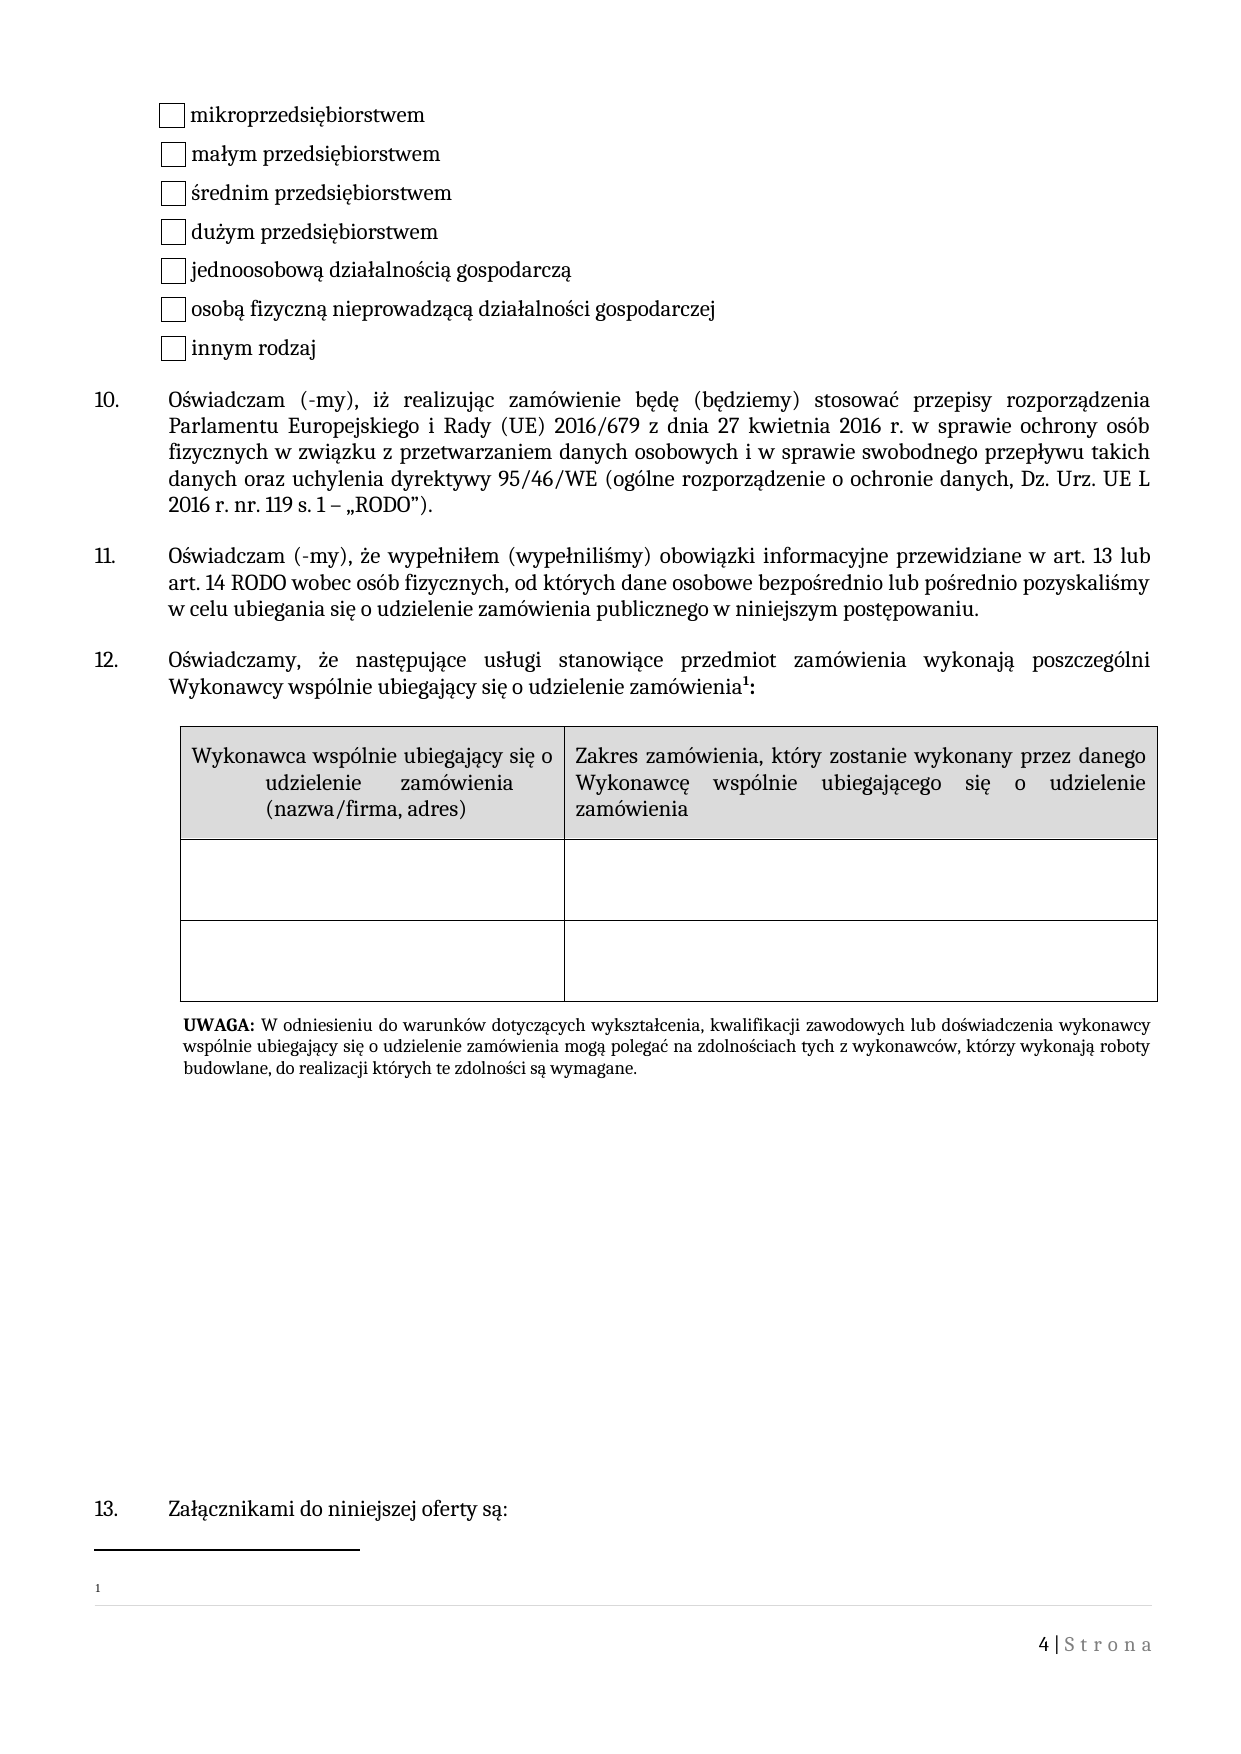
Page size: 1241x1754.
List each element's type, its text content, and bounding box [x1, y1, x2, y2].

text UWAGA: W odniesieniu do warunków dotyczących wykształcenia, kwalifikacji zawodowych lub doświadczenia wykonawcy wspólnie ubiegający się o udzielenie zamówienia mogą polegać na zdolnościach tych z wykonawców, którzy wykonają roboty budowlane, do realizacji których te zdolności są wymagane. [183, 1014, 1152, 1079]
text 12. Oświadczamy, że następujące usługi stanowiące przedmiot zamówienia wykonają poszczególni Wykonawcy wspólnie ubiegający się o udzielenie zamówienia: [94, 647, 1152, 700]
text dużym przedsiębiorstwem [94, 218, 1152, 245]
table_cell [181, 840, 564, 919]
table_header Zakres zamówienia, który zostanie wykonany przez danego Wykonawcę wspólnie ubiegającego się o udzielenie zamówienia [565, 727, 1157, 838]
table_cell [565, 840, 1157, 919]
text średnim przedsiębiorstwem [94, 179, 1152, 206]
text małym przedsiębiorstwem [94, 141, 1152, 167]
text 11. Oświadczam (-my), że wypełniłem (wypełniliśmy) obowiązki informacyjne przewidziane w art. 13 lub art. 14 RODO wobec osób fizycznych, od których dane osobowe bezpośrednio lub pośrednio pozyskaliśmy w celu ubiegania się o udzielenie zamówienia publicznego w niniejszym postępowaniu. [94, 543, 1152, 622]
text jednoosobową działalnością gospodarczą [94, 257, 1152, 284]
text mikroprzedsiębiorstwem [94, 102, 1152, 128]
table_header Wykonawca wspólnie ubiegający się o udzielenie zamówienia (nazwa/firma, adres) [181, 727, 564, 838]
text 13. Załącznikami do niniejszej oferty są: [94, 1495, 1152, 1522]
text innym rodzaj [94, 335, 1152, 361]
table_cell [181, 921, 564, 1001]
text osobą fizyczną nieprowadzącą działalności gospodarczej [94, 296, 1152, 322]
table_cell [565, 921, 1157, 1001]
text 10. Oświadczam (-my), iż realizując zamówienie będę (będziemy) stosować przepisy rozporządzenia Parlamentu Europejskiego i Rady (UE) 2016/679 z dnia 27 kwietnia 2016 r. w sprawie ochrony osób fizycznych w związku z przetwarzaniem danych osobowych i w sprawie swobodnego przepływu takich danych oraz uchylenia dyrektywy 95/46/WE (ogólne rozporządzenie o ochronie danych, Dz. Urz. UE L 2016 r. nr. 119 s. 1 – „RODO”). [94, 386, 1152, 518]
